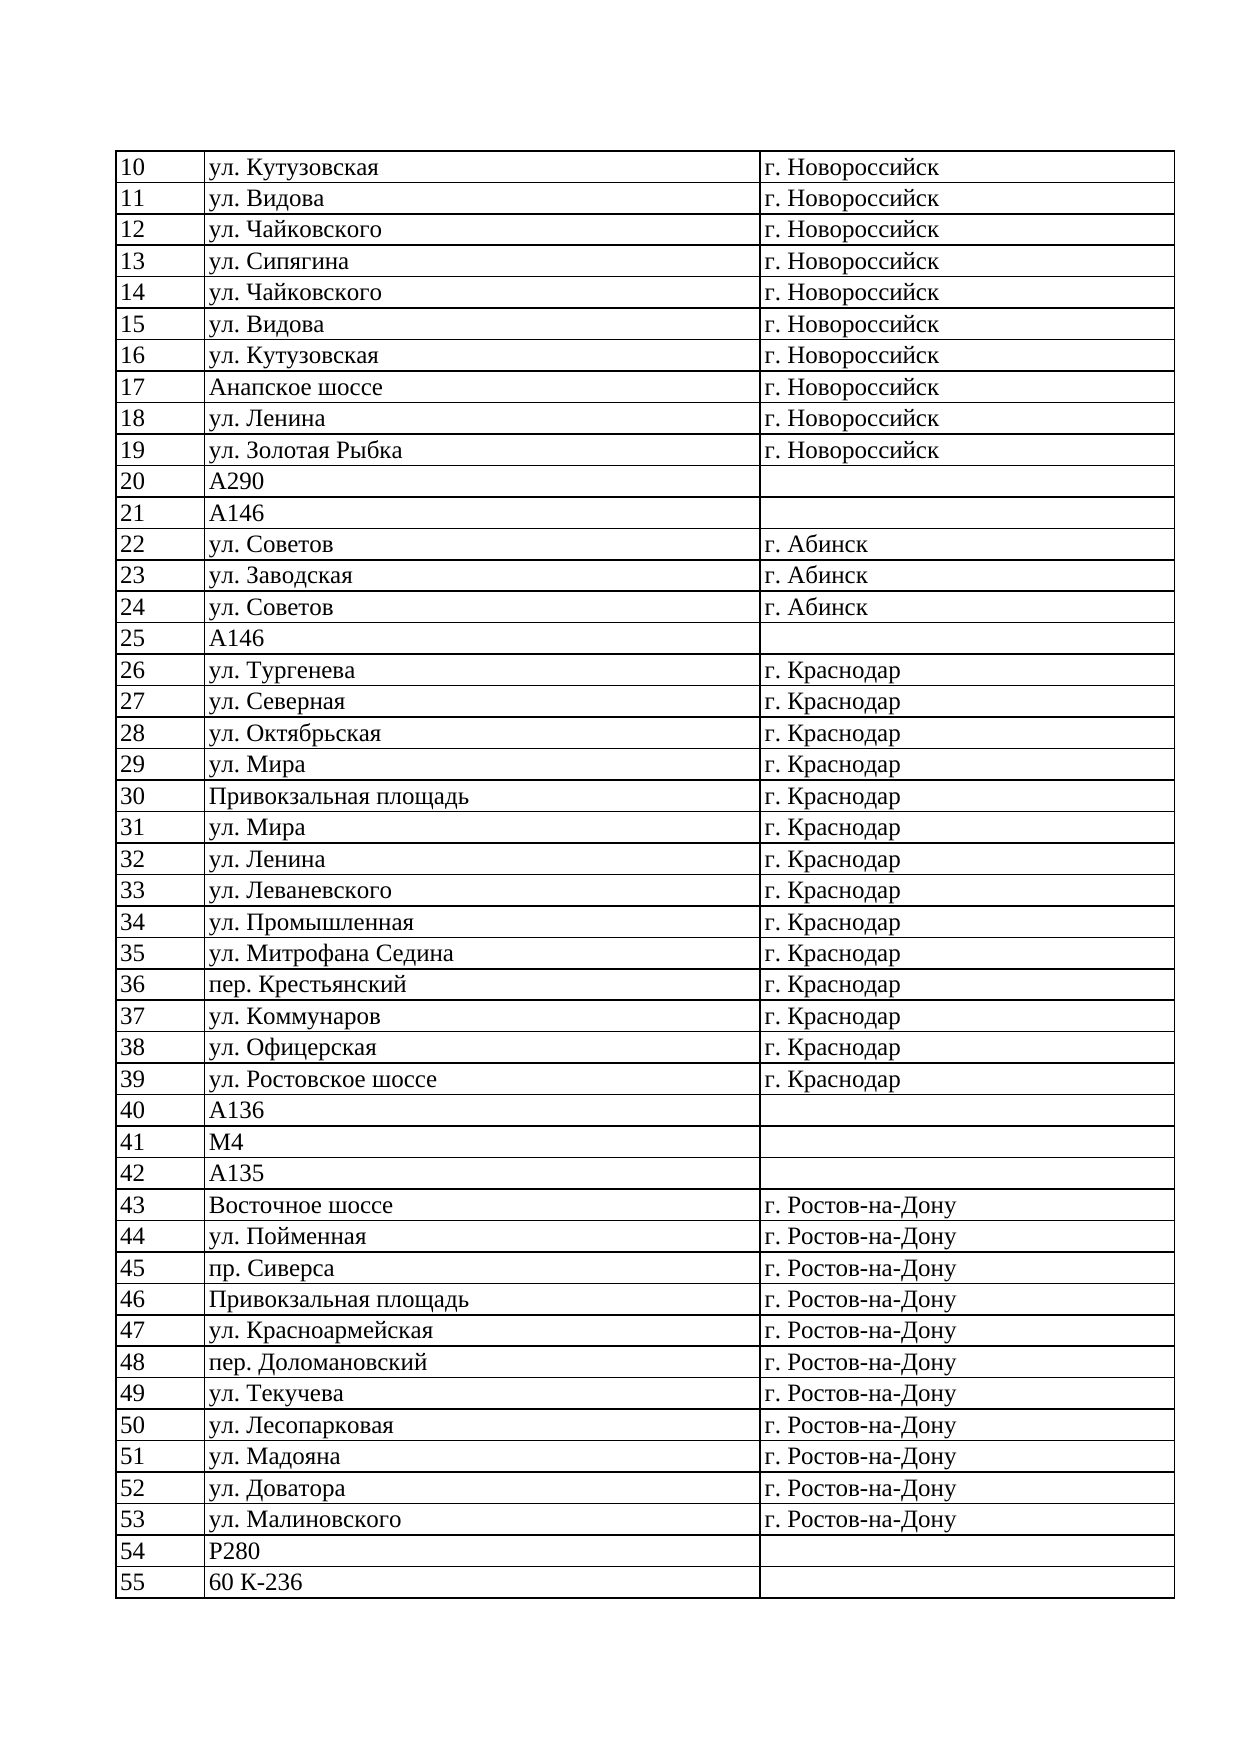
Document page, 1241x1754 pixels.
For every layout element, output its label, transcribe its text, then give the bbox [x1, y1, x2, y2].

table_cell 29 [117, 749, 204, 779]
table_cell Привокзальная площадь [205, 781, 759, 811]
table_cell [761, 1127, 1174, 1157]
table_cell 55 [117, 1567, 204, 1597]
table_cell 48 [117, 1347, 204, 1377]
table_cell ул. Митрофана Седина [205, 938, 759, 968]
table_cell г. Новороссийск [761, 372, 1174, 402]
table_cell г. Абинск [761, 592, 1174, 622]
table_cell ул. Золотая Рыбка [205, 435, 759, 464]
table_cell 60 К-236 [205, 1567, 759, 1597]
table_cell ул. Пойменная [205, 1221, 759, 1251]
table_cell 24 [117, 592, 204, 622]
table_cell 27 [117, 686, 204, 716]
table_cell ул. Видова [205, 309, 759, 339]
table_cell ул. Малиновского [205, 1504, 759, 1534]
table_cell А146 [205, 498, 759, 527]
table_cell А290 [205, 466, 759, 496]
table_cell ул. Чайковского [205, 277, 759, 307]
table_cell 52 [117, 1473, 204, 1503]
table_cell 22 [117, 529, 204, 559]
table_cell 11 [117, 183, 204, 213]
table_cell [761, 1567, 1174, 1597]
table_cell пер. Доломановский [205, 1347, 759, 1377]
table_cell 45 [117, 1253, 204, 1282]
table_cell ул. Северная [205, 686, 759, 716]
table_cell г. Краснодар [761, 686, 1174, 716]
table_cell г. Новороссийск [761, 215, 1174, 244]
table_cell г. Ростов-на-Дону [761, 1473, 1174, 1503]
table_cell 42 [117, 1158, 204, 1188]
table_cell 28 [117, 718, 204, 748]
table_cell ул. Офицерская [205, 1032, 759, 1062]
table_cell г. Новороссийск [761, 340, 1174, 370]
table_cell 43 [117, 1190, 204, 1219]
table_cell г. Краснодар [761, 655, 1174, 685]
table_cell [761, 1095, 1174, 1125]
table_cell 16 [117, 340, 204, 370]
table_cell г. Новороссийск [761, 403, 1174, 433]
table_cell 12 [117, 215, 204, 244]
table_cell 15 [117, 309, 204, 339]
table_cell 36 [117, 970, 204, 999]
table_cell г. Краснодар [761, 781, 1174, 811]
table_cell г. Ростов-на-Дону [761, 1221, 1174, 1251]
table_cell 10 [117, 152, 204, 181]
table_cell пр. Сиверса [205, 1253, 759, 1282]
table_cell 50 [117, 1410, 204, 1440]
table_cell пер. Крестьянский [205, 970, 759, 999]
table_cell ул. Ленина [205, 844, 759, 873]
table_cell ул. Доватора [205, 1473, 759, 1503]
table_cell г. Краснодар [761, 812, 1174, 842]
table_cell 19 [117, 435, 204, 464]
table_cell А135 [205, 1158, 759, 1188]
table_cell ул. Мира [205, 749, 759, 779]
table_cell [761, 1536, 1174, 1566]
table_cell г. Ростов-на-Дону [761, 1284, 1174, 1314]
table_cell г. Новороссийск [761, 152, 1174, 181]
table_cell 49 [117, 1378, 204, 1408]
table_cell г. Ростов-на-Дону [761, 1253, 1174, 1282]
table_cell 54 [117, 1536, 204, 1566]
table_cell 40 [117, 1095, 204, 1125]
table_cell 38 [117, 1032, 204, 1062]
table_cell ул. Текучева [205, 1378, 759, 1408]
table_cell г. Новороссийск [761, 246, 1174, 276]
table_cell г. Новороссийск [761, 183, 1174, 213]
table_cell 23 [117, 561, 204, 590]
table_cell 14 [117, 277, 204, 307]
table_cell 13 [117, 246, 204, 276]
table_cell г. Краснодар [761, 749, 1174, 779]
table_cell г. Абинск [761, 561, 1174, 590]
table_cell Анапское шоссе [205, 372, 759, 402]
table_cell 30 [117, 781, 204, 811]
table_cell 44 [117, 1221, 204, 1251]
table_cell А146 [205, 623, 759, 653]
table_cell ул. Мира [205, 812, 759, 842]
table_cell ул. Октябрьская [205, 718, 759, 748]
table_cell г. Краснодар [761, 875, 1174, 905]
table_cell ул. Мадояна [205, 1441, 759, 1471]
table_cell г. Краснодар [761, 1032, 1174, 1062]
table_cell ул. Кутузовская [205, 152, 759, 181]
table_cell г. Ростов-на-Дону [761, 1190, 1174, 1219]
table_cell ул. Видова [205, 183, 759, 213]
table_cell 53 [117, 1504, 204, 1534]
table_cell ул. Промышленная [205, 907, 759, 936]
table_cell г. Новороссийск [761, 435, 1174, 464]
table_cell Восточное шоссе [205, 1190, 759, 1219]
table_cell 21 [117, 498, 204, 527]
table_cell А136 [205, 1095, 759, 1125]
table_cell г. Абинск [761, 529, 1174, 559]
table_cell [761, 498, 1174, 527]
table_cell 31 [117, 812, 204, 842]
table_cell г. Новороссийск [761, 309, 1174, 339]
table_cell 47 [117, 1316, 204, 1345]
table_cell 46 [117, 1284, 204, 1314]
table_cell г. Краснодар [761, 1064, 1174, 1094]
table_cell ул. Сипягина [205, 246, 759, 276]
table_cell 34 [117, 907, 204, 936]
table_cell Р280 [205, 1536, 759, 1566]
table_cell 41 [117, 1127, 204, 1157]
table_cell 18 [117, 403, 204, 433]
table_cell г. Краснодар [761, 907, 1174, 936]
table_cell г. Ростов-на-Дону [761, 1410, 1174, 1440]
table_cell г. Новороссийск [761, 277, 1174, 307]
table_cell ул. Тургенева [205, 655, 759, 685]
table_cell г. Краснодар [761, 938, 1174, 968]
table_cell ул. Леваневского [205, 875, 759, 905]
table_cell ул. Советов [205, 592, 759, 622]
table_cell г. Краснодар [761, 970, 1174, 999]
table_cell ул. Кутузовская [205, 340, 759, 370]
table_cell ул. Красноармейская [205, 1316, 759, 1345]
table_cell г. Ростов-на-Дону [761, 1441, 1174, 1471]
table_cell 26 [117, 655, 204, 685]
table_cell г. Краснодар [761, 844, 1174, 873]
table_cell 37 [117, 1001, 204, 1031]
table_cell г. Ростов-на-Дону [761, 1316, 1174, 1345]
table_cell г. Ростов-на-Дону [761, 1504, 1174, 1534]
table_cell ул. Лесопарковая [205, 1410, 759, 1440]
table_cell ул. Ростовское шоссе [205, 1064, 759, 1094]
table_cell [761, 623, 1174, 653]
table_cell 17 [117, 372, 204, 402]
table_cell г. Ростов-на-Дону [761, 1378, 1174, 1408]
table_cell Привокзальная площадь [205, 1284, 759, 1314]
table_cell 33 [117, 875, 204, 905]
table_cell 20 [117, 466, 204, 496]
table_cell 35 [117, 938, 204, 968]
table_cell М4 [205, 1127, 759, 1157]
table_cell 25 [117, 623, 204, 653]
table_cell г. Ростов-на-Дону [761, 1347, 1174, 1377]
table_cell ул. Советов [205, 529, 759, 559]
table_cell 39 [117, 1064, 204, 1094]
table_cell [761, 466, 1174, 496]
table_cell ул. Чайковского [205, 215, 759, 244]
table_cell ул. Заводская [205, 561, 759, 590]
table_cell [761, 1158, 1174, 1188]
table_cell ул. Коммунаров [205, 1001, 759, 1031]
table_cell ул. Ленина [205, 403, 759, 433]
table_cell г. Краснодар [761, 1001, 1174, 1031]
table_cell г. Краснодар [761, 718, 1174, 748]
table_cell 51 [117, 1441, 204, 1471]
table_cell 32 [117, 844, 204, 873]
